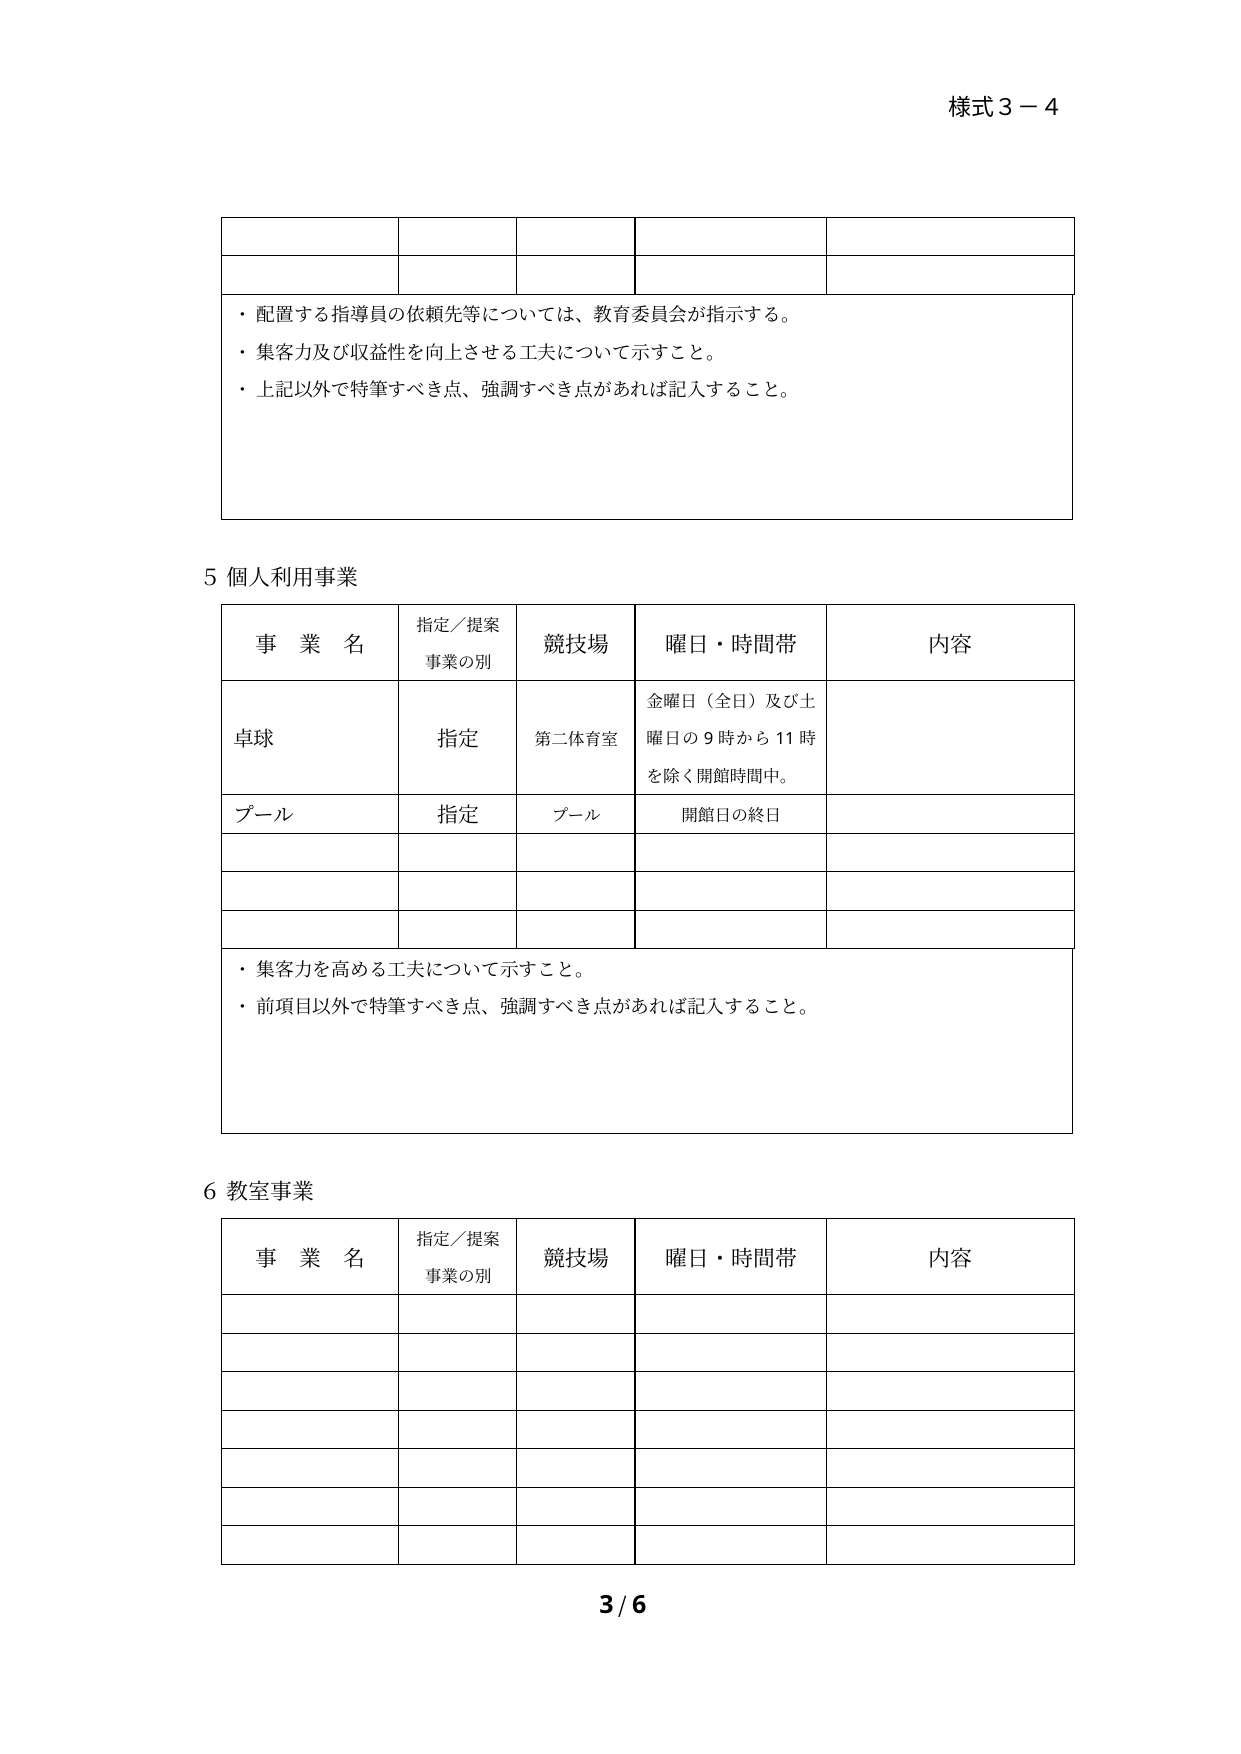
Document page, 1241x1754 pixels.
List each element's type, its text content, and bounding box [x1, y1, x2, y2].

table_cell [517, 218, 634, 255]
table_cell [827, 834, 1074, 871]
table_cell [636, 1526, 826, 1564]
table_cell [517, 256, 634, 294]
table_cell 卓球 [222, 681, 398, 794]
table_cell 開館日の終日 [636, 795, 826, 832]
table_cell [517, 1526, 634, 1564]
table_cell [827, 1449, 1074, 1487]
table_cell [636, 834, 826, 871]
table_cell [827, 1526, 1074, 1564]
table_cell [636, 1449, 826, 1487]
table_cell [517, 911, 634, 948]
text ６ 教室事業 [177, 1171, 976, 1209]
table_cell プール [517, 795, 634, 832]
table_cell [222, 1449, 398, 1487]
table_cell [222, 1372, 398, 1410]
table_cell [827, 681, 1074, 794]
table_cell [636, 1334, 826, 1371]
table_cell [827, 218, 1074, 255]
table_cell [222, 1488, 398, 1525]
table_cell [827, 911, 1074, 948]
table_cell [399, 1334, 516, 1371]
table_cell [222, 1295, 398, 1333]
table_header 内容 [827, 1219, 1074, 1294]
table_cell [399, 218, 516, 255]
table_cell [636, 256, 826, 294]
table_cell [636, 218, 826, 255]
table_cell [399, 1526, 516, 1564]
table_cell [222, 911, 398, 948]
table_cell [222, 834, 398, 871]
table_cell [517, 834, 634, 871]
table_cell [517, 872, 634, 909]
table_cell [517, 1334, 634, 1371]
table_header 指定／提案事業の別 [399, 1219, 516, 1294]
table_cell [827, 256, 1074, 294]
table_cell [399, 1295, 516, 1333]
table_cell [222, 1411, 398, 1448]
table_cell [222, 1526, 398, 1564]
table_header 内容 [827, 605, 1074, 680]
table_cell [636, 1295, 826, 1333]
table_cell [399, 872, 516, 909]
table_cell [399, 1411, 516, 1448]
table_cell [636, 872, 826, 909]
table_cell プール [222, 795, 398, 832]
table_cell [827, 1372, 1074, 1410]
table_header 競技場 [517, 1219, 634, 1294]
table_cell [399, 1372, 516, 1410]
table_cell 指定 [399, 795, 516, 832]
table_cell [222, 256, 398, 294]
table_cell [222, 1334, 398, 1371]
table_cell [399, 256, 516, 294]
table_cell [517, 1449, 634, 1487]
table_cell [636, 1372, 826, 1410]
table_cell [827, 1295, 1074, 1333]
table_cell [222, 408, 1072, 519]
table_cell 第二体育室 [517, 681, 634, 794]
table_cell [636, 1411, 826, 1448]
table_cell [517, 1488, 634, 1525]
table_cell [517, 1372, 634, 1410]
table_cell [399, 1488, 516, 1525]
table_cell [399, 1449, 516, 1487]
table_cell [636, 1488, 826, 1525]
table_header 事 業 名 [222, 1219, 398, 1294]
table_cell [827, 872, 1074, 909]
table_header 曜日・時間帯 [636, 1219, 826, 1294]
table_cell ・ 配置する指導員の依頼先等については、教育委員会が指示する。 ・ 集客力及び収益性を向上させる工夫について示すこと。 ・ 上記以外で特筆すべき点、強調すべき点があれば記入すること。 [222, 295, 1072, 407]
table_cell [636, 911, 826, 948]
table_cell [827, 1334, 1074, 1371]
text ５ 個人利用事業 [177, 557, 976, 595]
table_cell [517, 1295, 634, 1333]
table_cell [517, 1411, 634, 1448]
table_header 事 業 名 [222, 605, 398, 680]
table_cell [827, 1488, 1074, 1525]
table_cell [222, 218, 398, 255]
table_cell 金曜日（全日）及び土曜日の9時から11時を除く開館時間中。 [636, 681, 826, 794]
table_cell [827, 795, 1074, 832]
table_header 競技場 [517, 605, 634, 680]
table_cell [399, 911, 516, 948]
table_cell [222, 1024, 1072, 1133]
table_header 曜日・時間帯 [636, 605, 826, 680]
table_cell [222, 872, 398, 909]
table_header 指定／提案事業の別 [399, 605, 516, 680]
table_cell [399, 834, 516, 871]
table_cell 指定 [399, 681, 516, 794]
table_cell ・ 集客力を高める工夫について示すこと。 ・ 前項目以外で特筆すべき点、強調すべき点があれば記入すること。 [222, 949, 1072, 1024]
table_cell [827, 1411, 1074, 1448]
